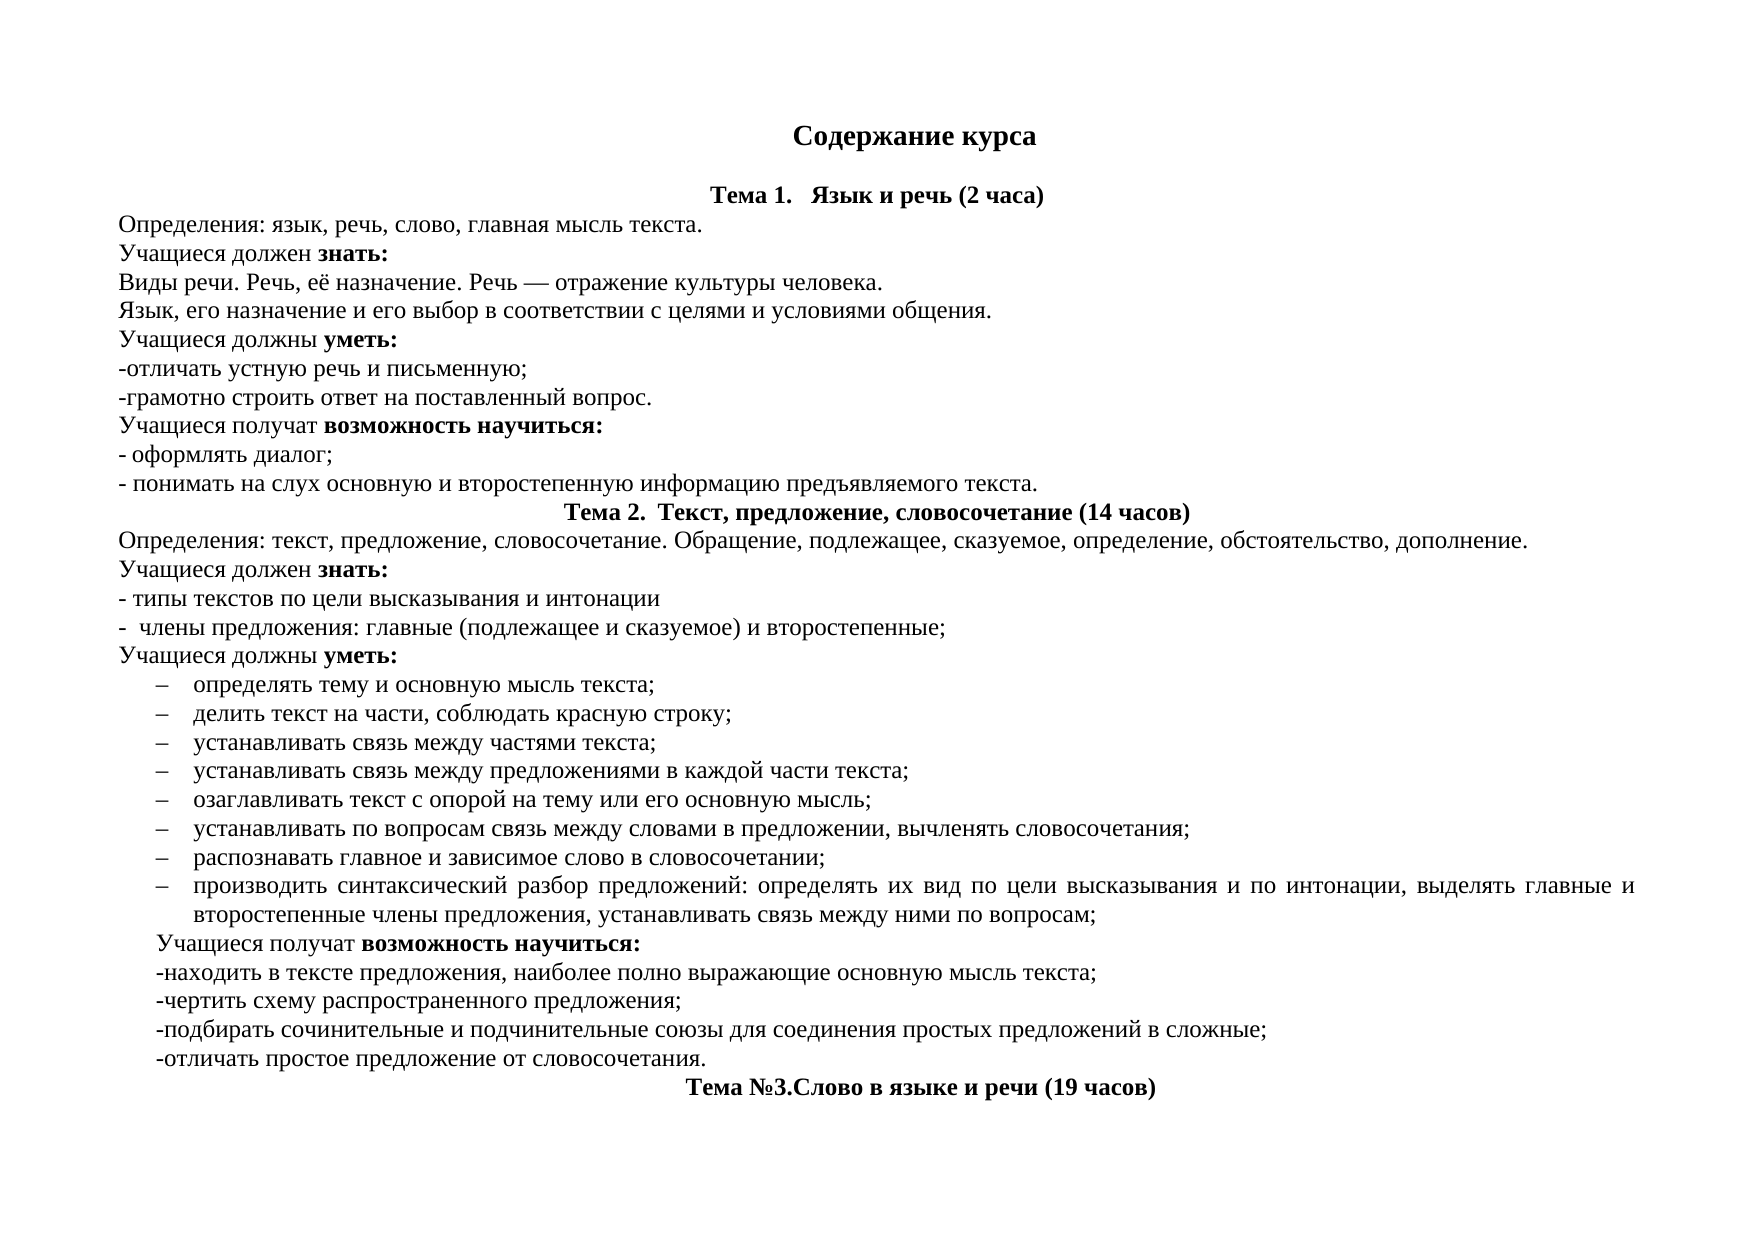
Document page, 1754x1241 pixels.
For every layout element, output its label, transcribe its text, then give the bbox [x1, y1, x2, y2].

text -отличать устную речь и письменную; [118, 353, 1636, 382]
text Учащиеся должен знать: [118, 238, 1636, 267]
text - типы текстов по цели высказывания и интонации [118, 583, 1636, 612]
text - понимать на слух основную и второстепенную информацию предъявляемого текста. [118, 468, 1636, 497]
text -чертить схему распространенного предложения; [156, 985, 1636, 1014]
list устанавливать по вопросам связь между словами в предложении, вычленять словосочетания; [156, 813, 1636, 842]
text Виды речи. Речь, её назначение. Речь — отражение культуры человека. [118, 267, 1636, 295]
text Содержание курса [118, 118, 1636, 152]
text -подбирать сочинительные и подчинительные союзы для соединения простых предложений в сложные; [156, 1014, 1636, 1043]
text Определения: язык, речь, слово, главная мысль текста. [118, 209, 1636, 238]
text Учащиеся должны уметь: [118, 324, 1636, 353]
text Язык, его назначение и его выбор в соответствии с целями и условиями общения. [118, 295, 1636, 324]
list определять тему и основную мысль текста; [156, 669, 1636, 698]
text Учащиеся получат возможность научиться: [118, 410, 1636, 439]
text -грамотно строить ответ на поставленный вопрос. [118, 382, 1636, 410]
text Учащиеся должен знать: [118, 554, 1636, 583]
list делить текст на части, соблюдать красную строку; [156, 698, 1636, 727]
text - члены предложения: главные (подлежащее и сказуемое) и второстепенные; [118, 612, 1636, 640]
text -отличать простое предложение от словосочетания. [156, 1043, 1636, 1072]
text Учащиеся получат возможность научиться: [156, 928, 1636, 957]
list озаглавливать текст с опорой на тему или его основную мысль; [156, 784, 1636, 813]
list производить синтаксический разбор предложений: определять их вид по цели высказывания и по интонации, выделять главные и второстепенные члены предложения, устанавливать связь между ними по вопросам; [156, 870, 1636, 928]
text Тема 2. Текст, предложение, словосочетание (14 часов) [118, 497, 1636, 525]
text Тема №3.Слово в языке и речи (19 часов) [118, 1072, 1636, 1100]
list распознавать главное и зависимое слово в словосочетании; [156, 842, 1636, 870]
text Учащиеся должны уметь: [118, 640, 1636, 669]
text -находить в тексте предложения, наиболее полно выражающие основную мысль текста; [156, 957, 1636, 985]
list устанавливать связь между частями текста; [156, 727, 1636, 755]
text Определения: текст, предложение, словосочетание. Обращение, подлежащее, сказуемое, определение, обстоятельство, дополнение. [118, 525, 1636, 554]
text - оформлять диалог; [118, 439, 1636, 468]
text Тема 1. Язык и речь (2 часа) [118, 180, 1636, 209]
list устанавливать связь между предложениями в каждой части текста; [156, 755, 1636, 784]
